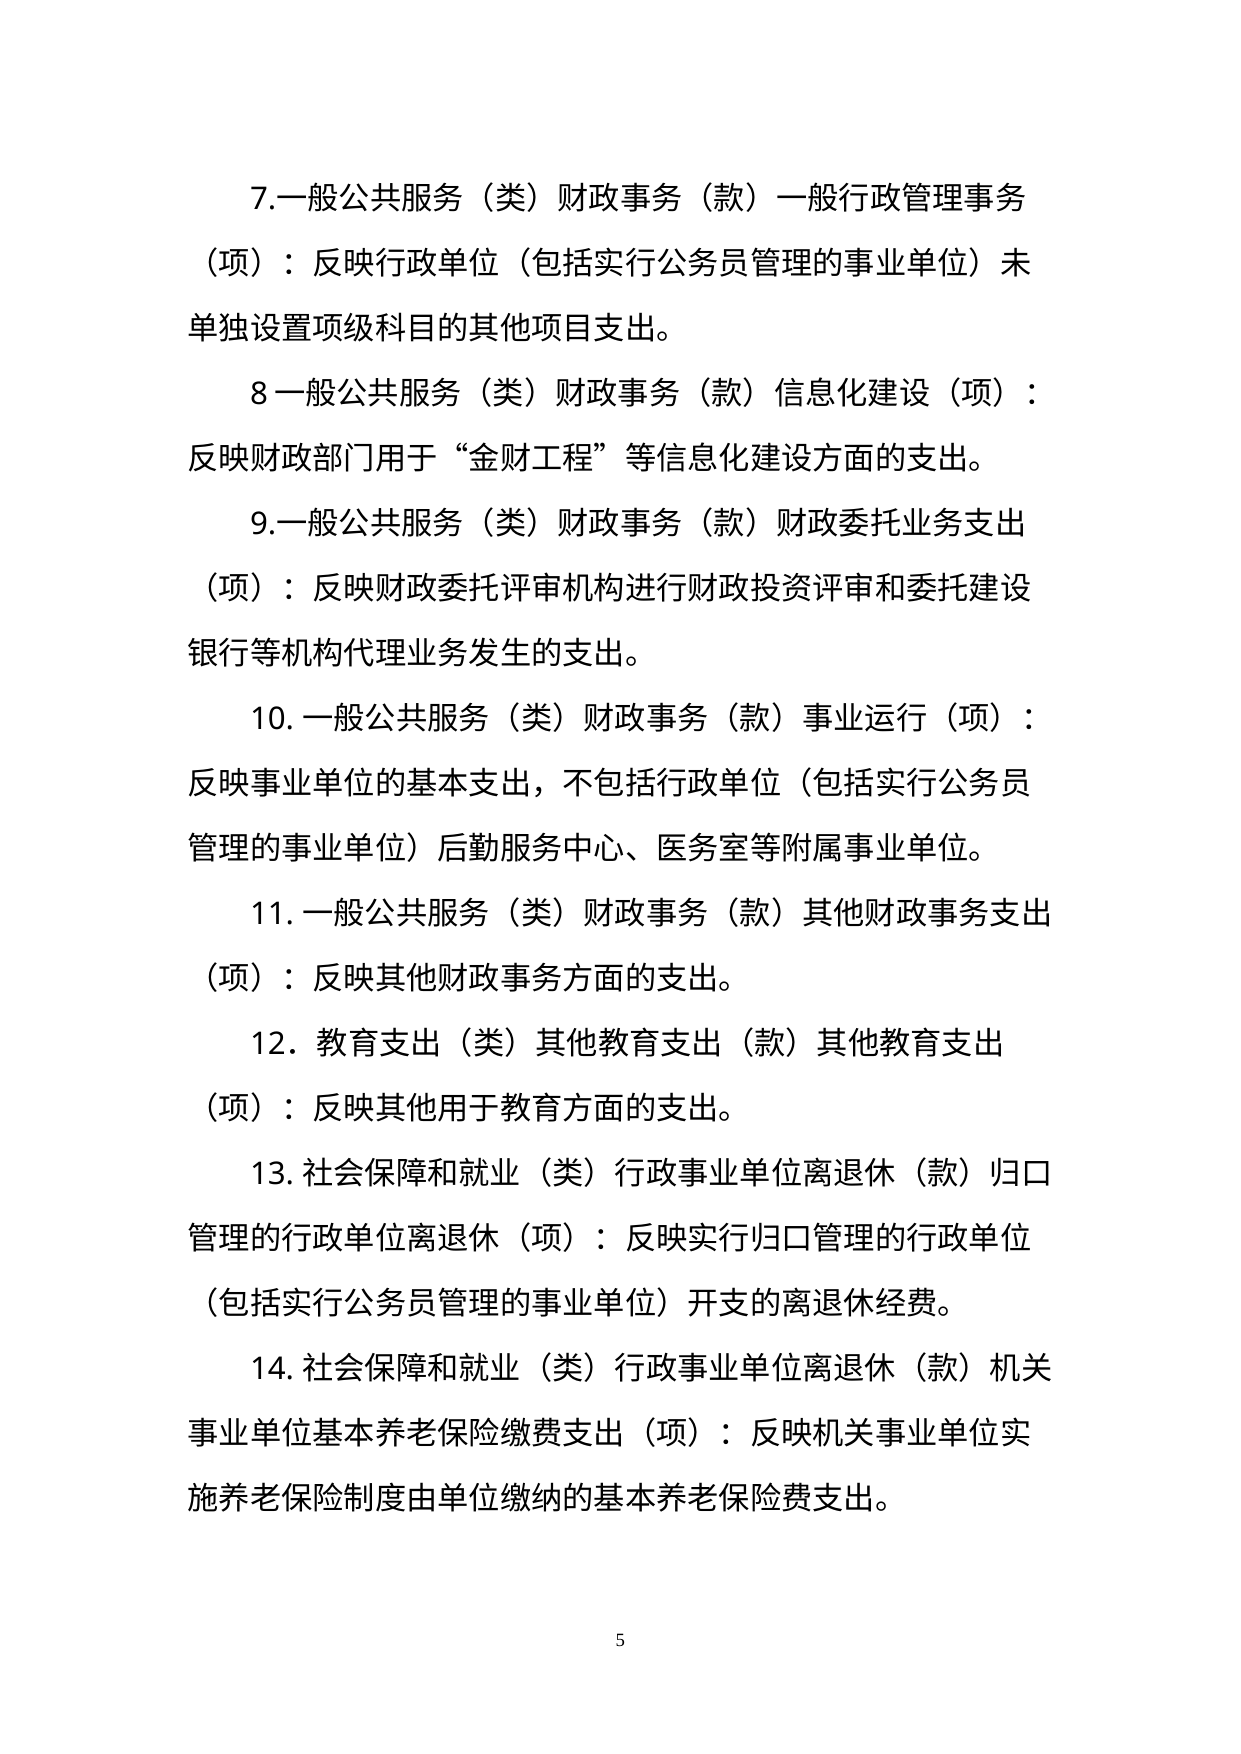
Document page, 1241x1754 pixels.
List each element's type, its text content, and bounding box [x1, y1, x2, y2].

text 8一般公共服务（类）财政事务（款）信息化建设（项）：反映财政部门用于“金财工程”等信息化建设方面的支出。 [187, 358, 1053, 488]
text 7.一般公共服务（类）财政事务（款）一般行政管理事务（项）：反映行政单位（包括实行公务员管理的事业单位）未单独设置项级科目的其他项目支出。 [187, 163, 1053, 358]
text 9.一般公共服务（类）财政事务（款）财政委托业务支出（项）：反映财政委托评审机构进行财政投资评审和委托建设银行等机构代理业务发生的支出。 [187, 488, 1053, 683]
text 12．教育支出（类）其他教育支出（款）其他教育支出（项）：反映其他用于教育方面的支出。 [187, 1008, 1053, 1138]
text 14. 社会保障和就业（类）行政事业单位离退休（款）机关事业单位基本养老保险缴费支出（项）：反映机关事业单位实施养老保险制度由单位缴纳的基本养老保险费支出。 [187, 1333, 1053, 1528]
text 13. 社会保障和就业（类）行政事业单位离退休（款）归口管理的行政单位离退休（项）：反映实行归口管理的行政单位（包括实行公务员管理的事业单位）开支的离退休经费。 [187, 1138, 1053, 1333]
text 11. 一般公共服务（类）财政事务（款）其他财政事务支出（项）：反映其他财政事务方面的支出。 [187, 878, 1053, 1008]
text 10. 一般公共服务（类）财政事务（款）事业运行（项）：反映事业单位的基本支出，不包括行政单位（包括实行公务员管理的事业单位）后勤服务中心、医务室等附属事业单位。 [187, 683, 1053, 878]
